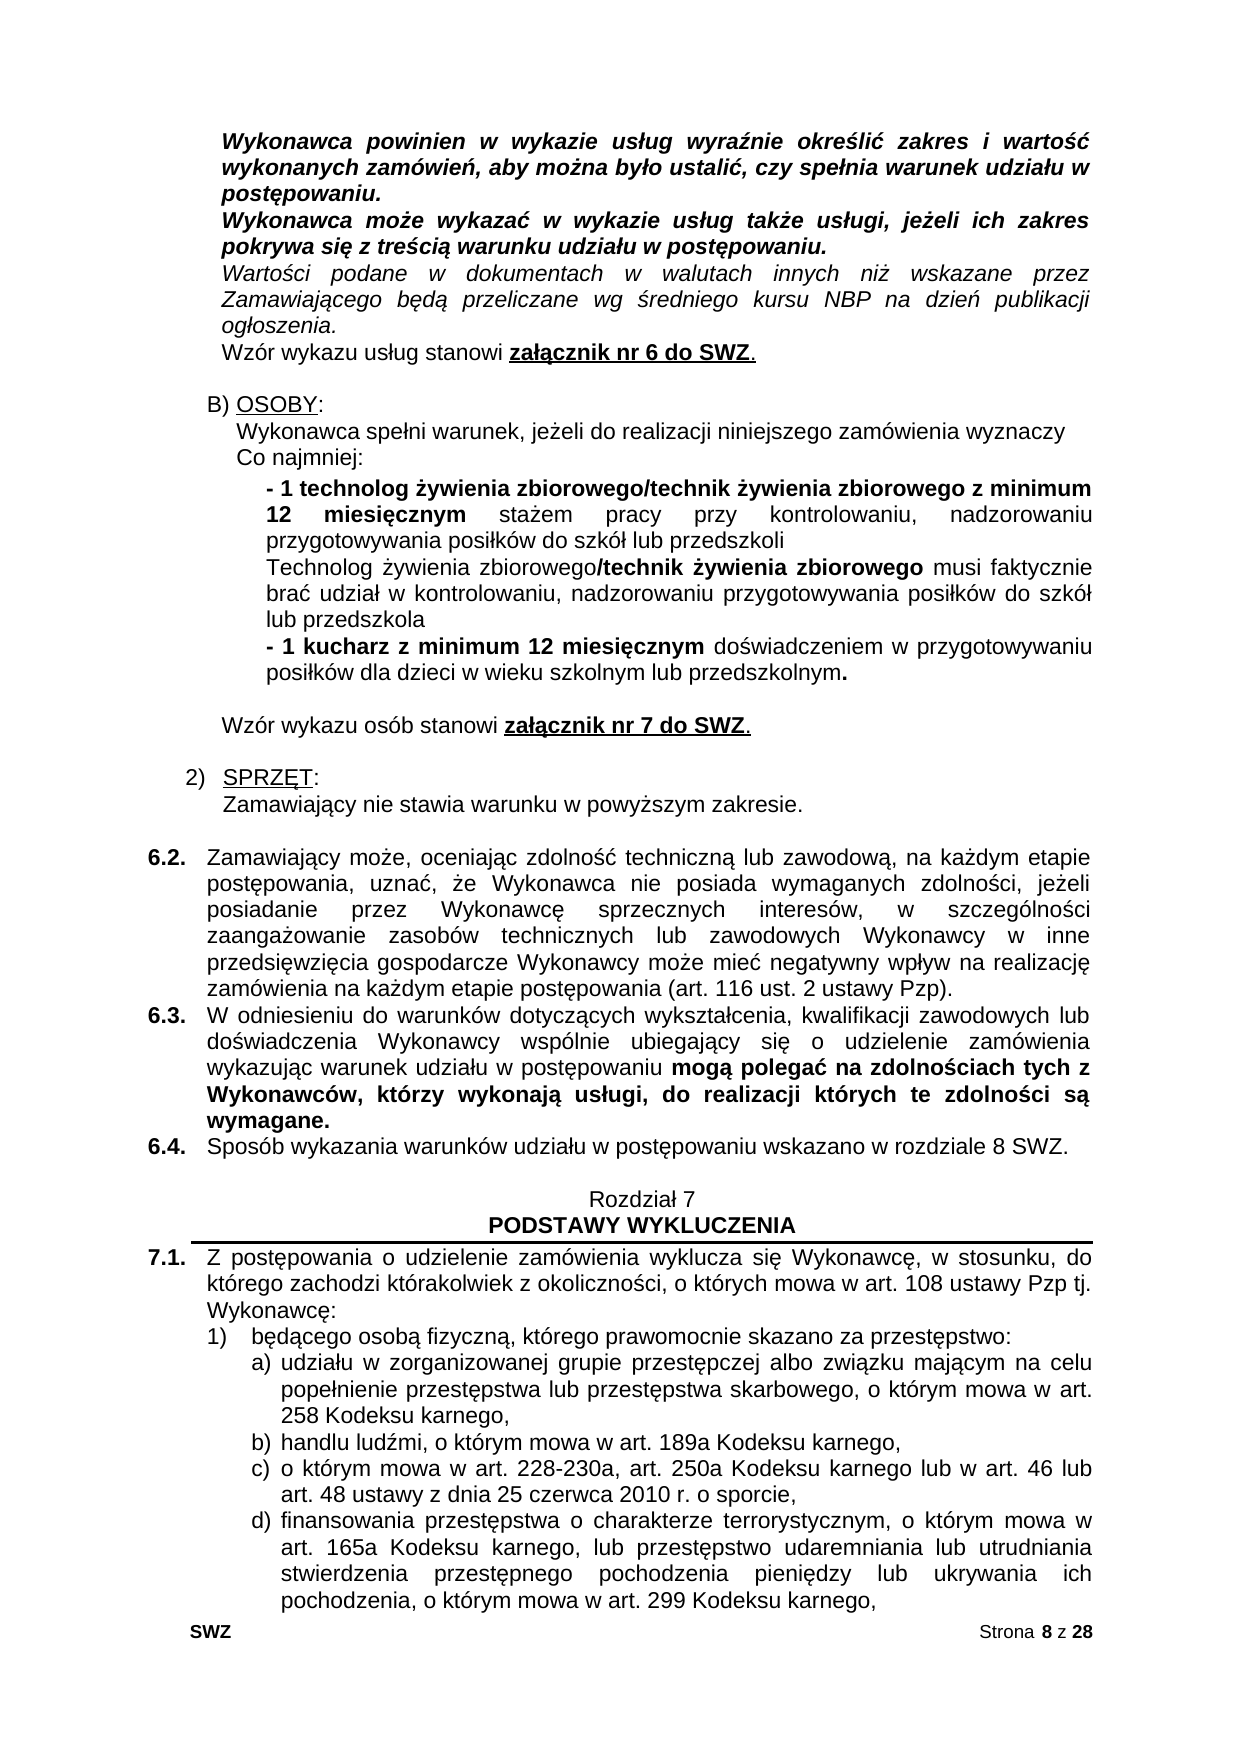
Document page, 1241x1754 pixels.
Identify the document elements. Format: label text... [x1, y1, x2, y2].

text Wartości podane w dokumentach w walutach innych niż wskazane przez Zamawiającego będą przeliczane wg średniego kursu NBP na dzień publikacji ogłoszenia. [221, 259, 1093, 338]
list finansowania przestępstwa o charakterze terrorystycznym, o którym mowa w art. 165a Kodeksu karnego, lub przestępstwo udaremniania lub utrudniania stwierdzenia przestępnego pochodzenia pieniędzy lub ukrywania ich pochodzenia, o którym mowa w art. 299 Kodeksu karnego, [251, 1507, 1093, 1613]
text - 1 technolog żywienia zbiorowego/technik żywienia zbiorowego z minimum 12 miesięcznym stażem pracy przy kontrolowaniu, nadzorowaniu przygotowywania posiłków do szkół lub przedszkoli [266, 474, 1093, 553]
list będącego osobą fizyczną, którego prawomocnie skazano za przestępstwo: [207, 1323, 1093, 1349]
list Zamawiający nie stawia warunku w powyższym zakresie. [223, 791, 1091, 817]
list udziału w zorganizowanej grupie przestępczej albo związku mającym na celu popełnienie przestępstwa lub przestępstwa skarbowego, o którym mowa w art. 258 Kodeksu karnego, [251, 1349, 1093, 1428]
list o którym mowa w art. 228-230a, art. 250a Kodeksu karnego lub w art. 46 lub art. 48 ustawy z dnia 25 czerwca 2010 r. o sporcie, [251, 1455, 1093, 1507]
text Technolog żywienia zbiorowego/technik żywienia zbiorowego musi faktycznie brać udział w kontrolowaniu, nadzorowaniu przygotowywania posiłków do szkół lub przedszkola [266, 553, 1093, 633]
list Sposób wykazania warunków udziału w postępowaniu wskazano w rozdziale 8 SWZ. [148, 1133, 1091, 1160]
text Wzór wykazu usług stanowi załącznik nr 6 do SWZ. [221, 338, 1093, 365]
text PODSTAWY WYKLUCZENIA [191, 1212, 1093, 1241]
list W odniesieniu do warunków dotyczących wykształcenia, kwalifikacji zawodowych lub doświadczenia Wykonawcy wspólnie ubiegający się o udzielenie zamówienia wykazując warunek udziału w postępowaniu mogą polegać na zdolnościach tych z Wykonawców, którzy wykonają usługi, do realizacji których te zdolności są wymagane. [148, 1002, 1091, 1133]
list SPRZĘT: [185, 764, 1091, 791]
list handlu ludźmi, o którym mowa w art. 189a Kodeksu karnego, [251, 1428, 1093, 1455]
list Co najmniej: [236, 444, 1091, 470]
text - 1 kucharz z minimum 12 miesięcznym doświadczeniem w przygotowywaniu posiłków dla dzieci w wieku szkolnym lub przedszkolnym. [266, 633, 1093, 685]
text Wzór wykazu osób stanowi załącznik nr 7 do SWZ. [221, 712, 1093, 738]
list OSOBY: [207, 391, 1091, 418]
text Wykonawca powinien w wykazie usług wyraźnie określić zakres i wartość wykonanych zamówień, aby można było ustalić, czy spełnia warunek udziału w postępowaniu. [221, 128, 1093, 207]
list Wykonawca spełni warunek, jeżeli do realizacji niniejszego zamówienia wyznaczy [236, 418, 1091, 444]
list Zamawiający może, oceniając zdolność techniczną lub zawodową, na każdym etapie postępowania, uznać, że Wykonawca nie posiada wymaganych zdolności, jeżeli posiadanie przez Wykonawcę sprzecznych interesów, w szczególności zaangażowanie zasobów technicznych lub zawodowych Wykonawcy w inne przedsięwzięcia gospodarcze Wykonawcy może mieć negatywny wpływ na realizację zamówienia na każdym etapie postępowania (art. 116 ust. 2 ustawy Pzp). [148, 843, 1091, 1002]
text Wykonawca może wykazać w wykazie usług także usługi, jeżeli ich zakres pokrywa się z treścią warunku udziału w postępowaniu. [221, 207, 1093, 259]
list Rozdział 7 [191, 1186, 1093, 1212]
list Z postępowania o udzielenie zamówienia wyklucza się Wykonawcę, w stosunku, do którego zachodzi którakolwiek z okoliczności, o których mowa w art. 108 ustawy Pzp tj. Wykonawcę: [148, 1244, 1093, 1323]
